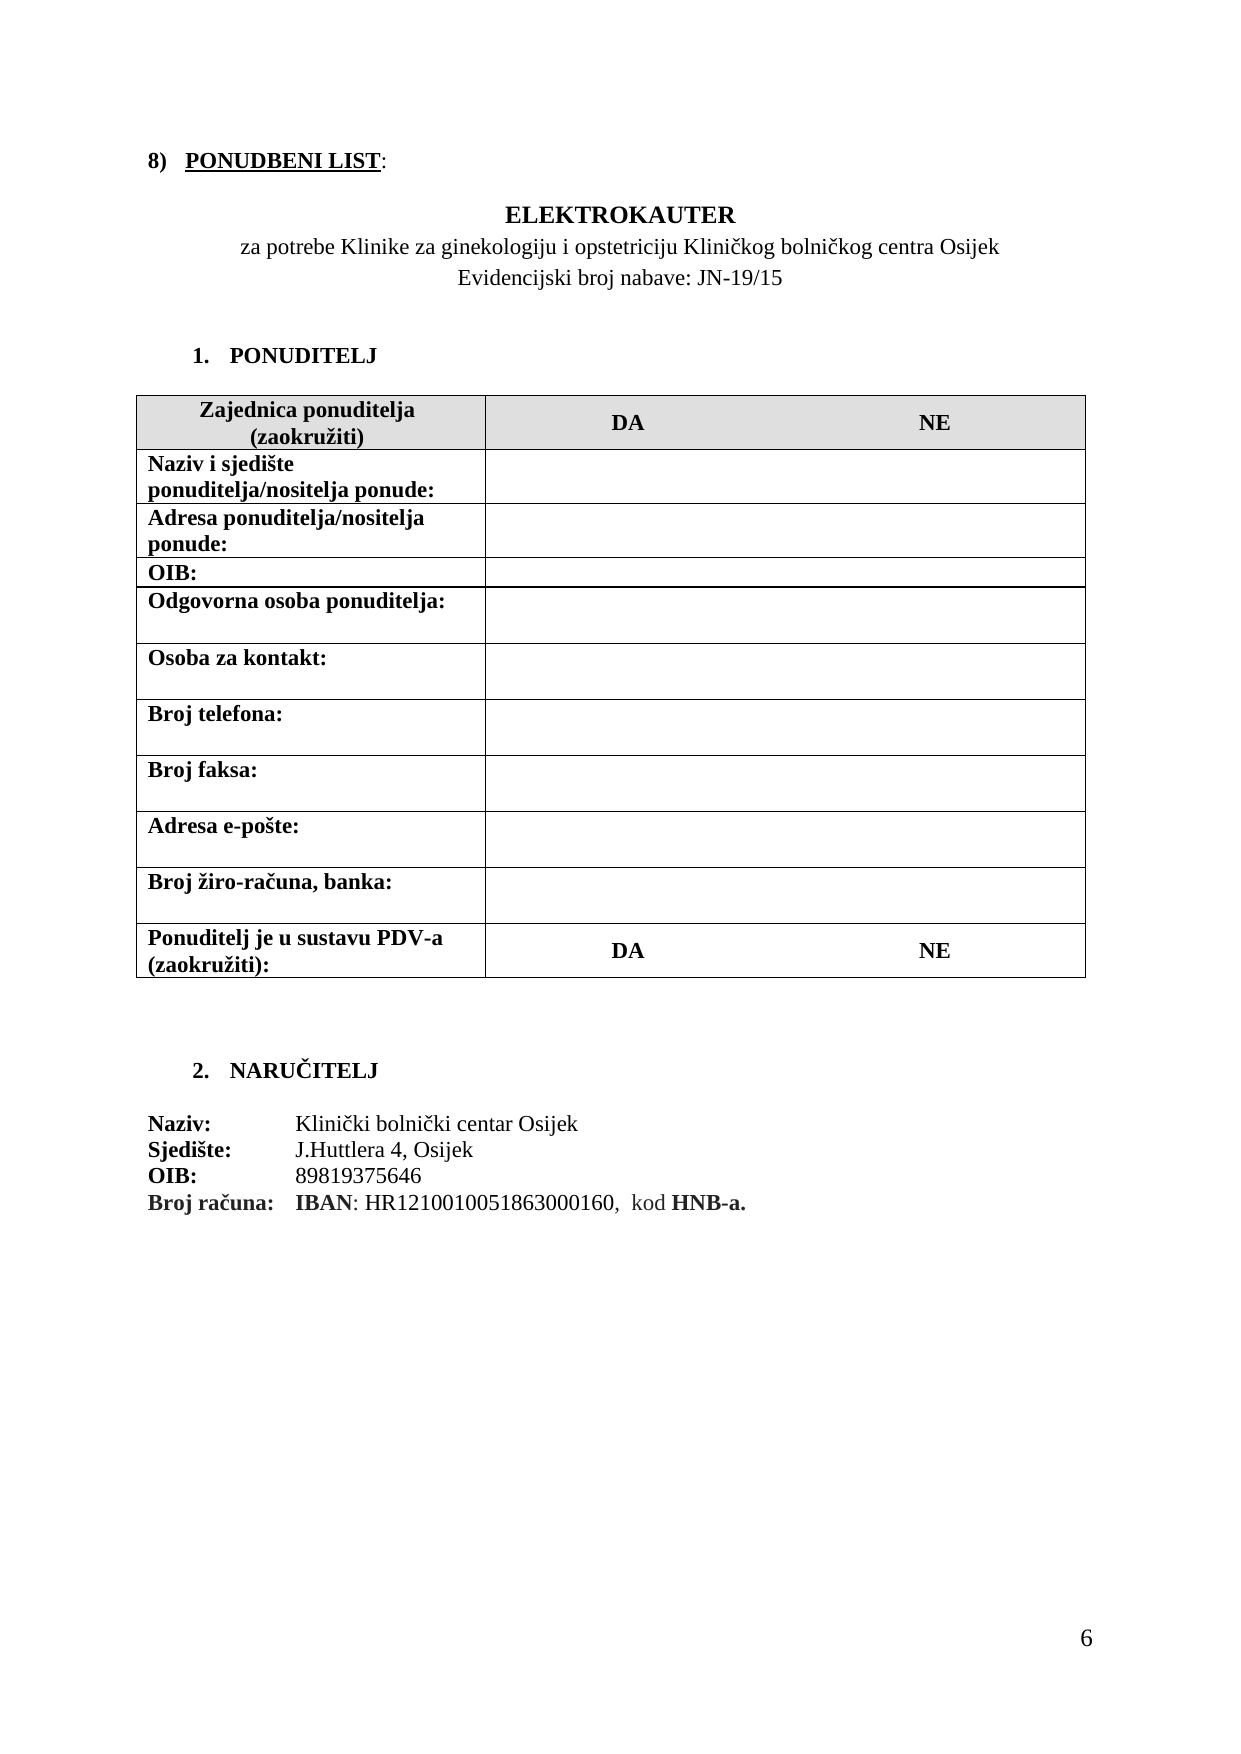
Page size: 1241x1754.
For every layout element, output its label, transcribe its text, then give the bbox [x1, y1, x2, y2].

text Naziv: Klinički bolnički centar Osijek [148, 1110, 1111, 1136]
table_cell [486, 756, 1085, 811]
table_cell [486, 812, 1085, 867]
list PONUDITELJ [192, 343, 1111, 369]
text za potrebe Klinike za ginekologiju i opstetriciju Kliničkog bolničkog centra Osijek [148, 233, 1093, 260]
table_cell [486, 644, 1085, 699]
text OIB: 89819375646 [148, 1162, 1111, 1189]
text Broj računa: IBAN: HR1210010051863000160, kod HNB-a. [148, 1189, 365, 1215]
list NARUČITELJ [192, 1057, 1093, 1083]
table_cell Osoba za kontakt: [137, 644, 485, 699]
table_cell Adresa ponuditelja/nositelja ponude: [137, 504, 485, 557]
table_cell DA NE [486, 924, 1085, 977]
table_cell Naziv i sjedište ponuditelja/nositelja ponude: [137, 450, 485, 503]
list PONUDBENI LIST: [148, 148, 1093, 174]
table_header Zajednica ponuditelja (zaokružiti) [137, 396, 485, 449]
table_cell [486, 588, 1085, 642]
table_cell [486, 504, 1085, 557]
table_header DA NE [486, 396, 1085, 449]
table_cell Ponuditelj je u sustavu PDV-a (zaokružiti): [137, 924, 485, 977]
table_cell Broj faksa: [137, 756, 485, 811]
text Broj računa: IBAN: HR1210010051863000160, kod HNB-a. [614, 1189, 1111, 1215]
table_cell [486, 868, 1085, 923]
text Evidencijski broj nabave: JN-19/15 [148, 263, 1093, 290]
text Sjedište: J.Huttlera 4, Osijek [148, 1136, 1111, 1162]
table_cell [486, 558, 1085, 586]
table_cell Adresa e-pošte: [137, 812, 485, 867]
table_cell Odgovorna osoba ponuditelja: [137, 588, 485, 642]
table_cell [486, 450, 1085, 503]
table_cell Broj telefona: [137, 700, 485, 755]
table_cell [486, 700, 1085, 755]
text ELEKTROKAUTER [148, 200, 1093, 229]
table_cell OIB: [137, 558, 485, 586]
table_cell Broj žiro-računa, banka: [137, 868, 485, 923]
